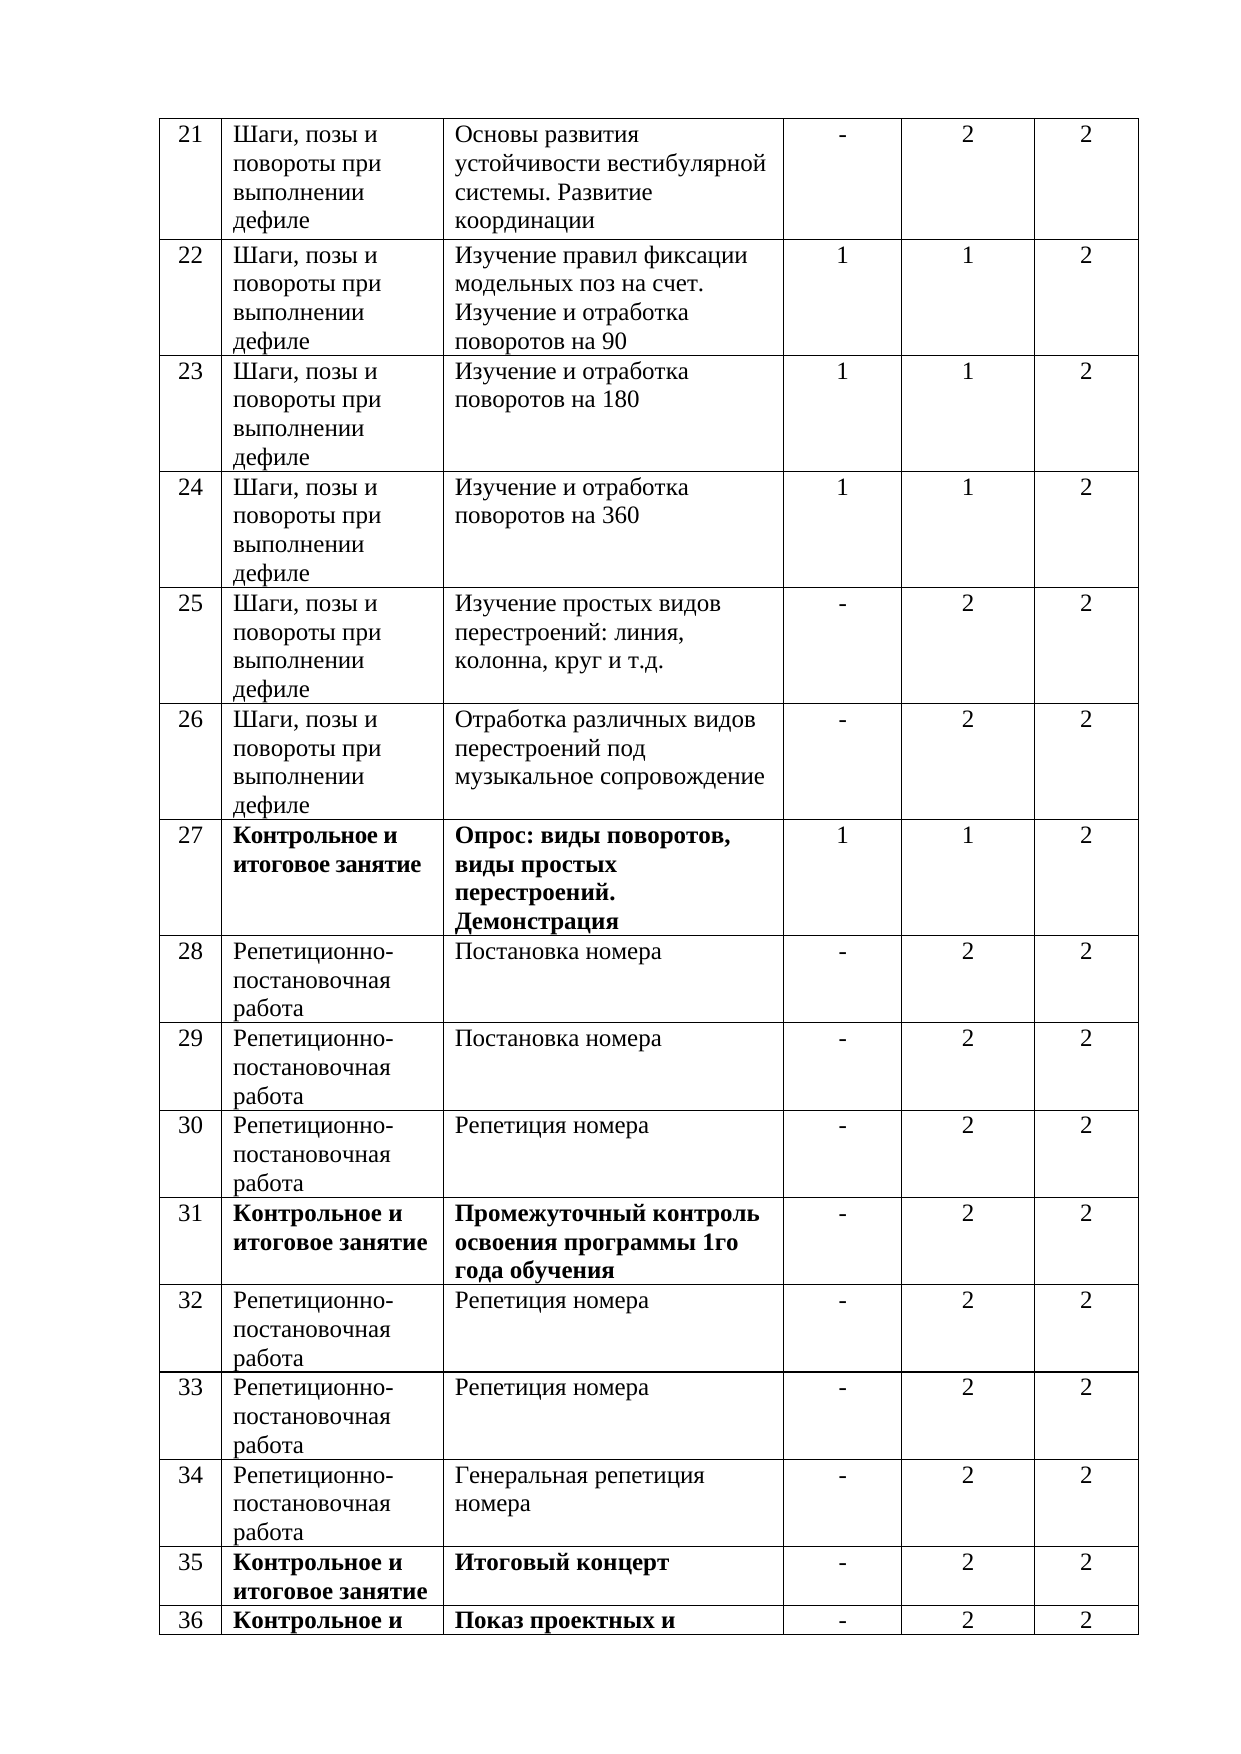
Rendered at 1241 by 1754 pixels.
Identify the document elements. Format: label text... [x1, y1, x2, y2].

table_cell 2 [1035, 356, 1138, 471]
table_cell 21 [160, 119, 221, 239]
table_cell Опрос: виды поворотов, виды простых перестроений. Демонстрация [444, 820, 783, 935]
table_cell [222, 1606, 443, 1634]
table_cell - [784, 119, 901, 239]
table_cell 2 [1035, 472, 1138, 587]
table_cell 2 [902, 1023, 1034, 1109]
table_cell Репетиционно-постановочная работа [222, 1023, 443, 1109]
table_cell 2 [1035, 240, 1138, 355]
table_cell 28 [160, 936, 221, 1022]
table_cell Шаги, позы и повороты при выполнении дефиле [222, 704, 443, 819]
table_cell 2 [1035, 1285, 1138, 1371]
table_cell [444, 1606, 783, 1634]
table_cell 26 [160, 704, 221, 819]
table_cell 25 [160, 588, 221, 703]
table_cell Репетиция номера [444, 1285, 783, 1371]
table_cell Репетиция номера [444, 1111, 783, 1197]
table_cell - [784, 1111, 901, 1197]
table_cell Репетиционно-постановочная работа [222, 1460, 443, 1546]
table_cell 2 [902, 1373, 1034, 1459]
table_cell Шаги, позы и повороты при выполнении дефиле [222, 472, 443, 587]
table_cell - [784, 1023, 901, 1109]
table_cell 1 [784, 820, 901, 935]
table_cell 2 [1035, 1547, 1138, 1604]
table_cell - [784, 936, 901, 1022]
table_cell 22 [160, 240, 221, 355]
table_cell 35 [160, 1547, 221, 1604]
table_cell Контрольное и итоговое занятие [222, 1547, 443, 1604]
table_cell Итоговый концерт [444, 1547, 783, 1604]
table_cell 24 [160, 472, 221, 587]
table_cell 1 [784, 240, 901, 355]
table_cell 2 [902, 1285, 1034, 1371]
table_cell 1 [902, 356, 1034, 471]
table_cell 23 [160, 356, 221, 471]
table_cell 2 [1035, 1373, 1138, 1459]
table_cell 2 [1035, 119, 1138, 239]
table_cell 1 [902, 240, 1034, 355]
table_cell 2 [902, 704, 1034, 819]
table_cell - [784, 588, 901, 703]
table_cell 27 [160, 820, 221, 935]
table_cell 2 [902, 119, 1034, 239]
table_cell 2 [1035, 936, 1138, 1022]
table_cell Контрольное и итоговое занятие [222, 820, 443, 935]
table_cell - [784, 704, 901, 819]
table_cell Контрольное и итоговое занятие [222, 1198, 443, 1284]
table_cell Генеральная репетиция номера [444, 1460, 783, 1546]
table_cell 36 [160, 1606, 221, 1634]
table_cell 2 [1035, 1460, 1138, 1546]
table_cell Репетиция номера [444, 1373, 783, 1459]
table_cell 2 [902, 1198, 1034, 1284]
table_cell Шаги, позы и повороты при выполнении дефиле [222, 356, 443, 471]
table_cell 2 [1035, 1111, 1138, 1197]
table_cell 2 [902, 1606, 1034, 1634]
table_cell - [784, 1606, 901, 1634]
table_cell Постановка номера [444, 936, 783, 1022]
table_cell - [784, 1460, 901, 1546]
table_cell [222, 240, 443, 355]
table_cell 2 [1035, 704, 1138, 819]
table_cell Шаги, позы и повороты при выполнении дефиле [222, 588, 443, 703]
table_cell 1 [784, 472, 901, 587]
table_cell 1 [902, 820, 1034, 935]
table_cell 1 [902, 472, 1034, 587]
table_cell 2 [902, 1460, 1034, 1546]
table_cell Изучение и отработка поворотов на 360 [444, 472, 783, 587]
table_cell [222, 119, 443, 239]
table_cell 2 [902, 588, 1034, 703]
table_cell 29 [160, 1023, 221, 1109]
table_cell 33 [160, 1373, 221, 1459]
table_cell Промежуточный контроль освоения программы 1го года обучения [444, 1198, 783, 1284]
table_cell 1 [784, 356, 901, 471]
table_cell Основы развития устойчивости вестибулярной системы. Развитие координации [444, 119, 783, 239]
table_cell - [784, 1285, 901, 1371]
table_cell 34 [160, 1460, 221, 1546]
table_cell - [784, 1547, 901, 1604]
table_cell 30 [160, 1111, 221, 1197]
table_cell 32 [160, 1285, 221, 1371]
table_cell 2 [1035, 1198, 1138, 1284]
table_cell Изучение правил фиксации модельных поз на счет. Изучение и отработка поворотов на 90 [444, 240, 783, 355]
table_cell 2 [902, 1547, 1034, 1604]
table_cell Изучение и отработка поворотов на 180 [444, 356, 783, 471]
table_cell Репетиционно-постановочная работа [222, 936, 443, 1022]
table_cell 2 [1035, 588, 1138, 703]
table_cell 2 [902, 1111, 1034, 1197]
table_cell Изучение простых видов перестроений: линия, колонна, круг и т.д. [444, 588, 783, 703]
table_cell Репетиционно-постановочная работа [222, 1373, 443, 1459]
table_cell Постановка номера [444, 1023, 783, 1109]
table_cell 2 [902, 936, 1034, 1022]
table_cell 2 [1035, 1023, 1138, 1109]
table_cell 2 [1035, 1606, 1138, 1634]
table_cell Репетиционно-постановочная работа [222, 1285, 443, 1371]
table_cell 31 [160, 1198, 221, 1284]
table_cell 2 [1035, 820, 1138, 935]
table_cell Репетиционно-постановочная работа [222, 1111, 443, 1197]
table_cell - [784, 1373, 901, 1459]
table_cell Отработка различных видов перестроений под музыкальное сопровождение [444, 704, 783, 819]
table_cell - [784, 1198, 901, 1284]
